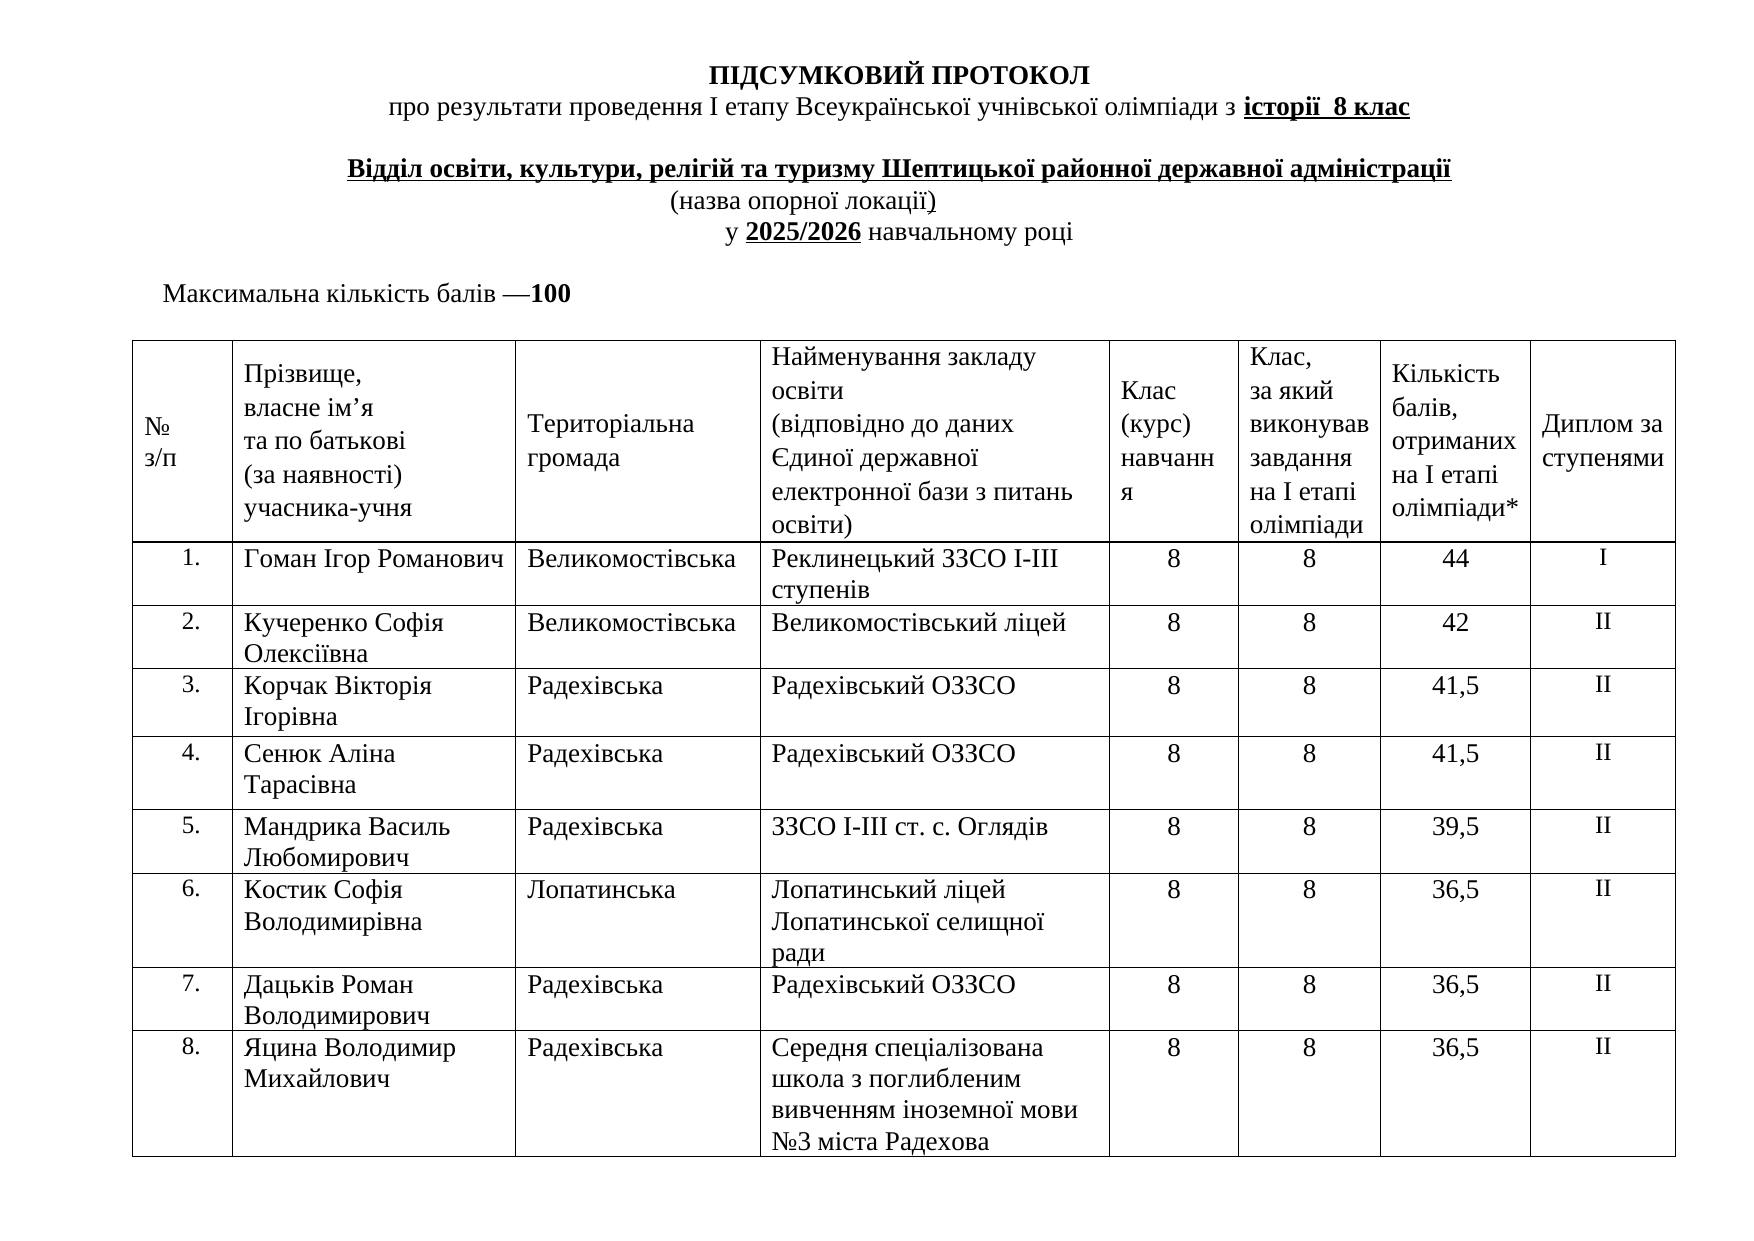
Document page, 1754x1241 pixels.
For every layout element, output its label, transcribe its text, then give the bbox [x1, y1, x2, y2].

table_cell 36,5 [1381, 874, 1530, 967]
table_cell 8 [1110, 874, 1238, 967]
table_cell Радехівська [516, 669, 760, 736]
table_cell [133, 606, 232, 668]
table_cell 8 [1110, 810, 1238, 872]
table_cell Яцина Володимир Михайлович [233, 1031, 515, 1156]
table_cell [133, 669, 232, 736]
table_cell 8 [1239, 606, 1380, 668]
table_cell 8 [1110, 606, 1238, 668]
table_cell І [1531, 543, 1675, 605]
table_cell 8 [1239, 968, 1380, 1030]
table_cell Радехівський ОЗЗСО [761, 968, 1109, 1030]
table_cell 8 [1110, 543, 1238, 605]
table_cell Корчак Вікторія Ігорівна [233, 669, 515, 736]
table_cell Кучеренко Софія Олексіївна [233, 606, 515, 668]
table_header Кількість балів, отриманих на І етапі олімпіади* [1381, 341, 1530, 541]
table_cell Лопатинський ліцей Лопатинської селищної ради [761, 874, 1109, 967]
table_header Прізвище, власне ім’я та по батькові (за наявності) учасника-учня [233, 341, 515, 541]
table_cell 8 [1239, 669, 1380, 736]
text у 2025/2026 навчальному році [133, 215, 1665, 246]
table_cell [133, 1031, 232, 1156]
table_cell 8 [1239, 737, 1380, 809]
table_cell 8 [1110, 669, 1238, 736]
text Підсумковий протокол [133, 59, 1665, 90]
table_cell Великомостівський ліцей [761, 606, 1109, 668]
table_cell 42 [1381, 606, 1530, 668]
table_cell ЗЗСО І-ІІІ ст. с. Оглядів [761, 810, 1109, 872]
table_header Клас (курс) навчання [1110, 341, 1238, 541]
text Відділ освіти, культури, релігій та туризму Шептицької районної державної адміністрації [133, 153, 1665, 184]
table_cell Дацьків Роман Володимирович [233, 968, 515, 1030]
table_cell Радехівська [516, 968, 760, 1030]
table_header Найменування закладу освіти (відповідно до даних Єдиної державної електронної бази з питань освіти) [761, 341, 1109, 541]
table_cell Радехівська [516, 1031, 760, 1156]
table_cell Мандрика Василь Любомирович [233, 810, 515, 872]
table_cell [133, 968, 232, 1030]
table_cell ІІ [1531, 810, 1675, 872]
table_cell 8 [1110, 968, 1238, 1030]
table_cell Радехівська [516, 737, 760, 809]
table_cell ІІ [1531, 737, 1675, 809]
table_header Клас, за який виконував завдання на І етапі олімпіади [1239, 341, 1380, 541]
table_header № з/п [133, 341, 232, 541]
text (назва опорної локації) [133, 184, 1665, 215]
table_cell [133, 874, 232, 967]
table_cell 36,5 [1381, 968, 1530, 1030]
table_cell Радехівська [516, 810, 760, 872]
table_cell 8 [1239, 810, 1380, 872]
table_cell 8 [1239, 1031, 1380, 1156]
table_cell 39,5 [1381, 810, 1530, 872]
table_cell Костик Софія Володимирівна [233, 874, 515, 967]
table_cell Сенюк Аліна Тарасівна [233, 737, 515, 809]
table_cell ІІ [1531, 874, 1675, 967]
table_cell 41,5 [1381, 669, 1530, 736]
table_cell 8 [1110, 1031, 1238, 1156]
table_header Територіальна громада [516, 341, 760, 541]
table_cell 8 [1239, 543, 1380, 605]
table_cell [133, 543, 232, 605]
text про результати проведення І етапу Всеукраїнської учнівської олімпіади з історії 8 клас [133, 90, 1665, 121]
text Максимальна кількість балів —100 [133, 277, 1665, 308]
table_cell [761, 1031, 1109, 1156]
table_cell Реклинецький ЗЗСО І-ІІІ ступенів [761, 543, 1109, 605]
table_cell [133, 737, 232, 809]
table_cell 44 [1381, 543, 1530, 605]
table_cell 36,5 [1381, 1031, 1530, 1156]
table_cell Радехівський ОЗЗСО [761, 669, 1109, 736]
table_cell 8 [1239, 874, 1380, 967]
table_cell ІІ [1531, 606, 1675, 668]
table_header Диплом за ступенями [1531, 341, 1675, 541]
table_cell ІІ [1531, 968, 1675, 1030]
table_cell Гоман Ігор Романович [233, 543, 515, 605]
table_cell Великомостівська [516, 606, 760, 668]
table_cell ІІ [1531, 669, 1675, 736]
table_cell Радехівський ОЗЗСО [761, 737, 1109, 809]
table_cell ІІ [1531, 1031, 1675, 1156]
table_cell 8 [1110, 737, 1238, 809]
table_cell [133, 810, 232, 872]
table_cell 41,5 [1381, 737, 1530, 809]
table_cell Великомостівська [516, 543, 760, 605]
table_cell Лопатинська [516, 874, 760, 967]
